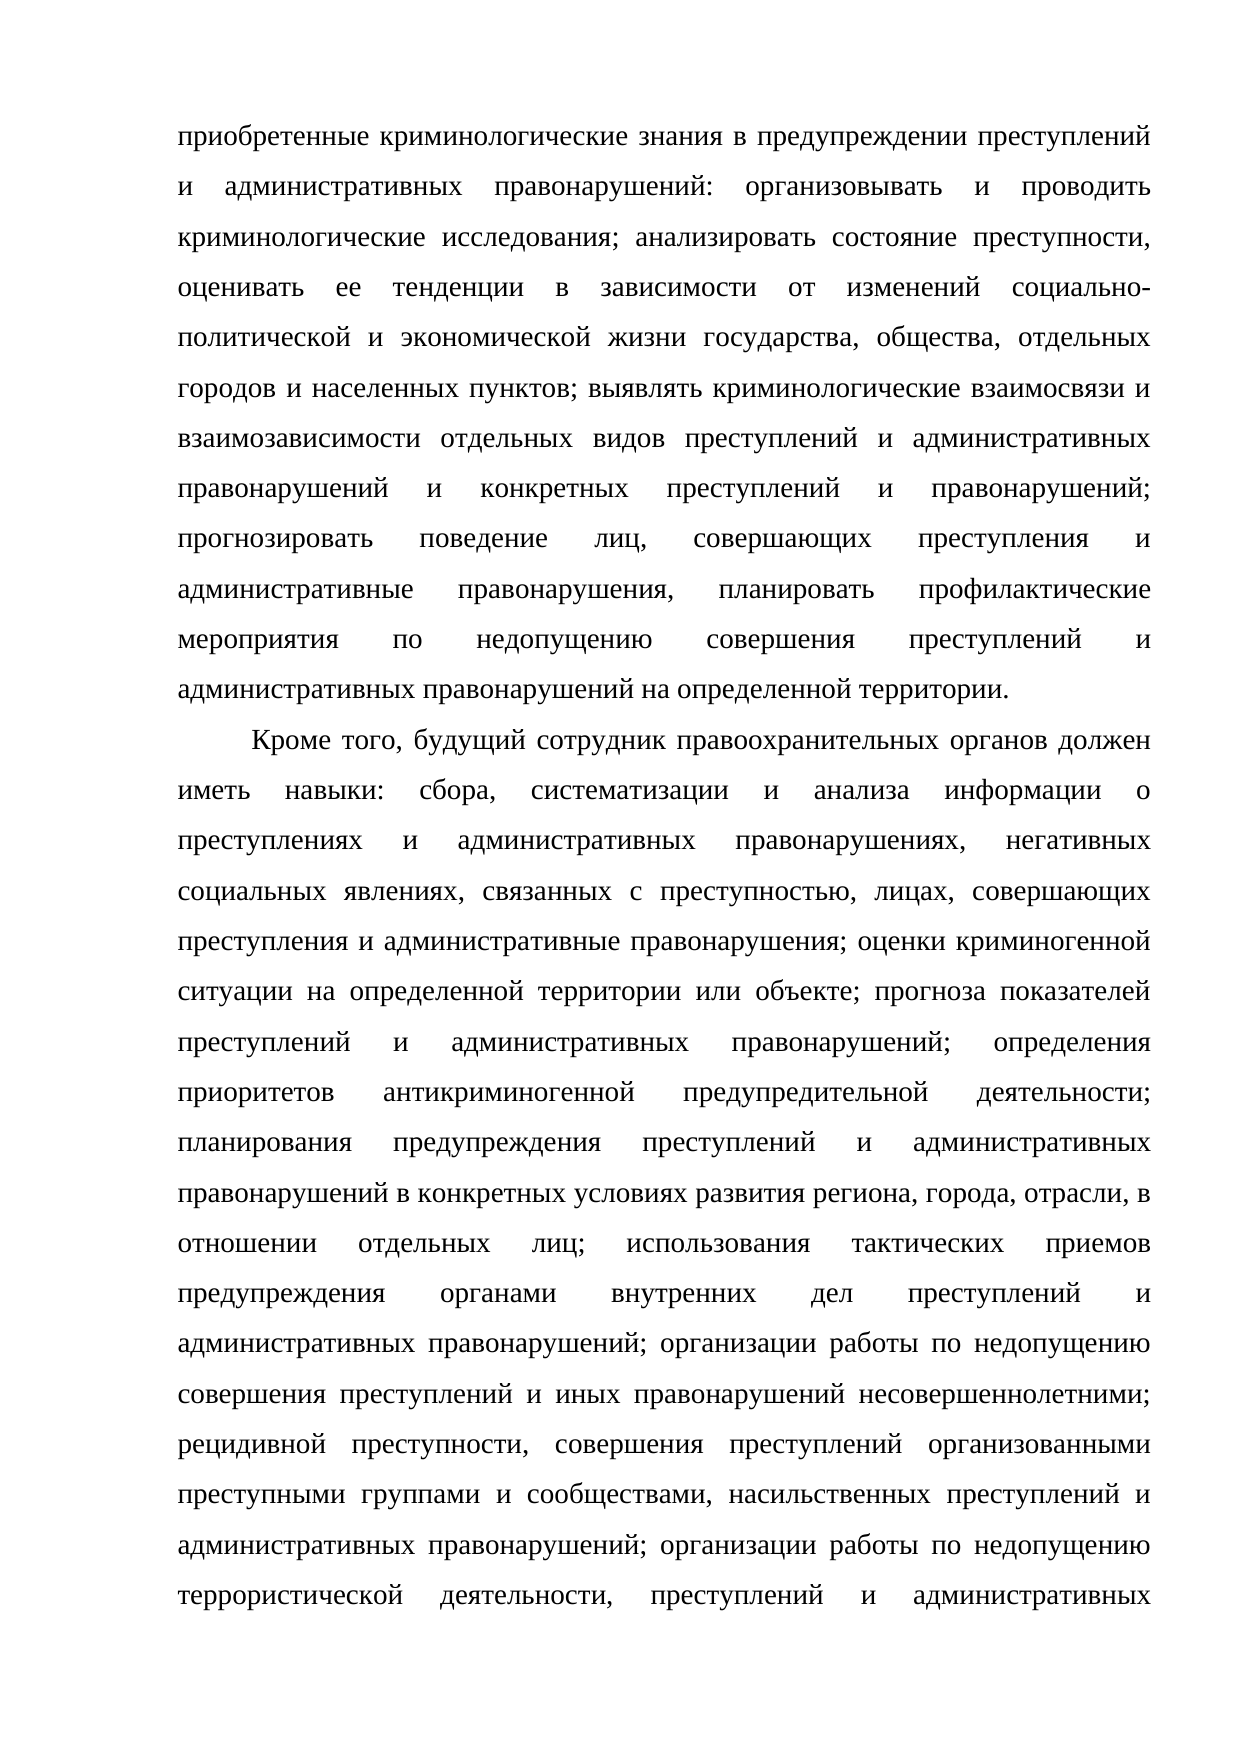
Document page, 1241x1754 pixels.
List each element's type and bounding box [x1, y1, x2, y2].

text [177, 118, 1152, 705]
text [177, 722, 1152, 1611]
